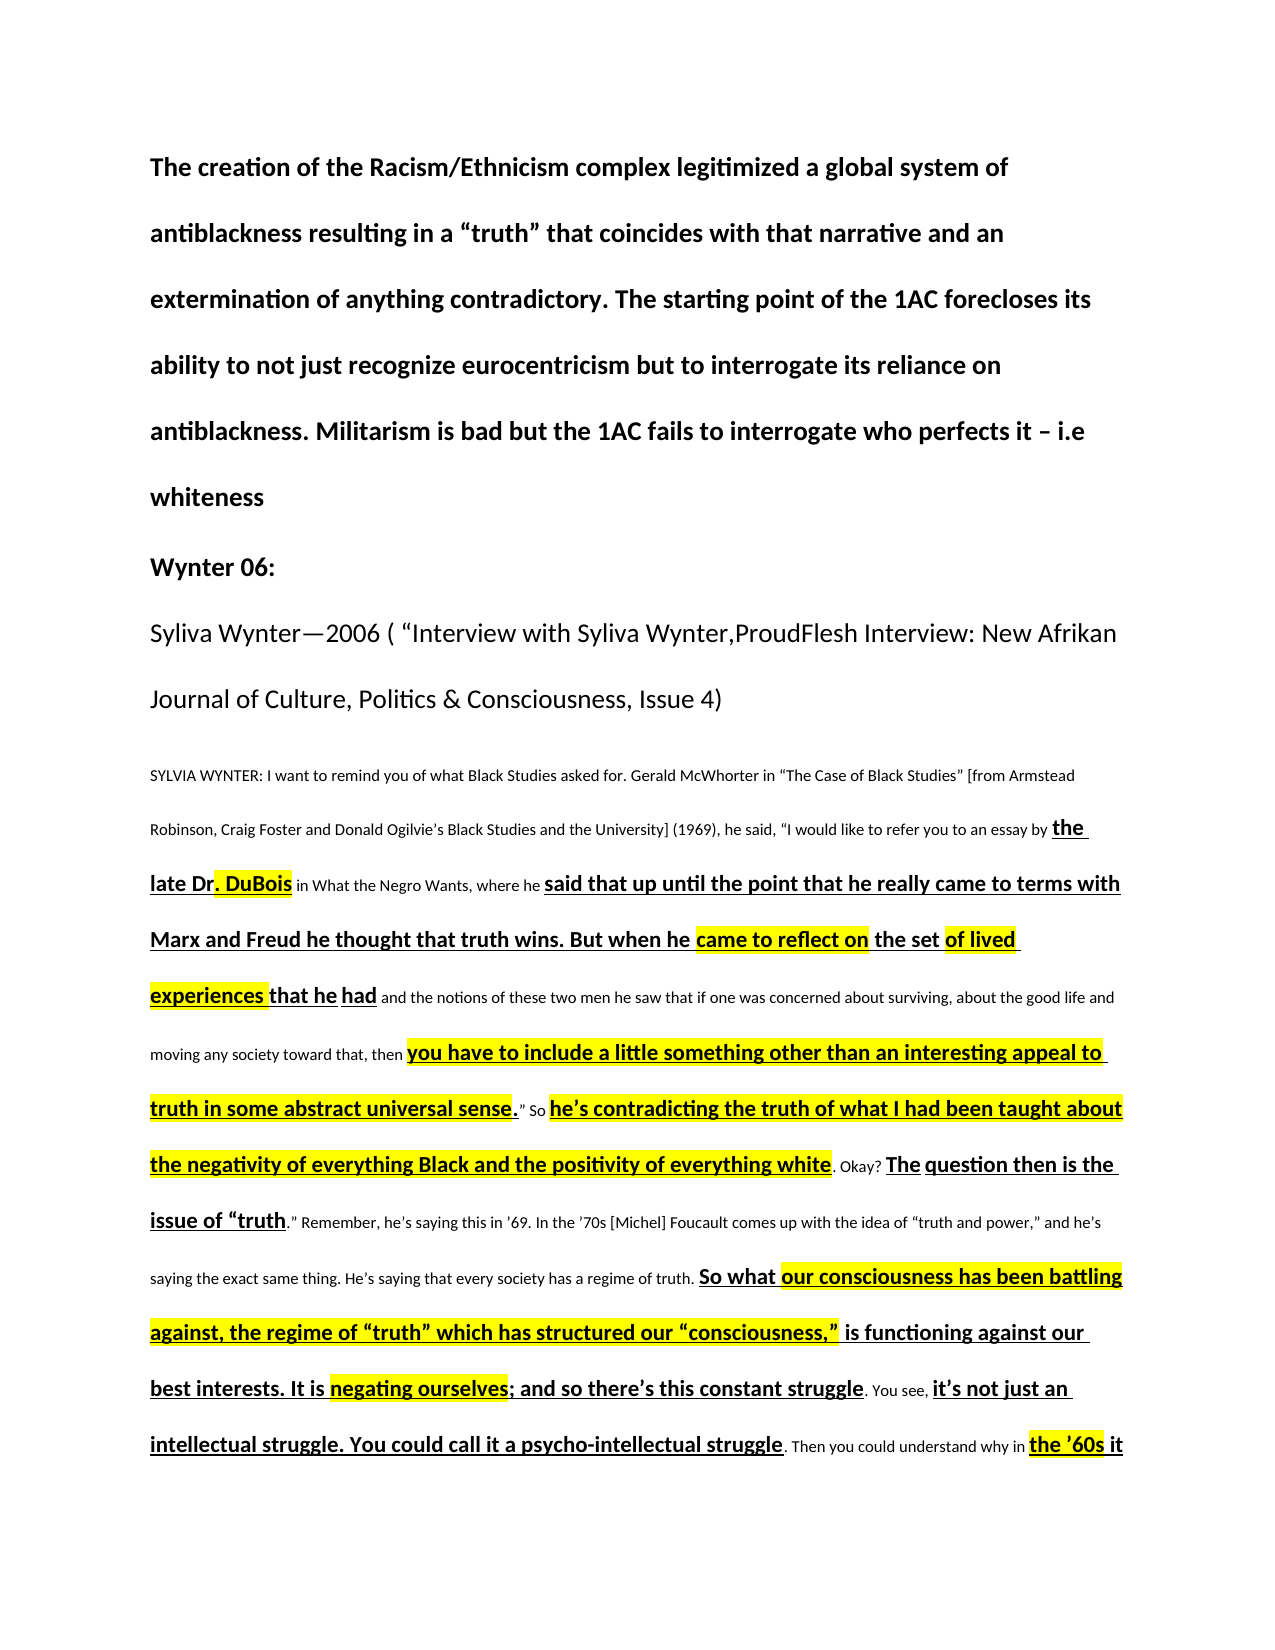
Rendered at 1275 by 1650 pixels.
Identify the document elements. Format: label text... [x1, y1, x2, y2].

subtitle Wynter 06: [150, 550, 1125, 583]
text Syliva Wynter—2006 ( “Interview with Syliva Wynter,ProudFlesh Interview: New Afrikan Journal of Culture, Politics & Consciousness, Issue 4) [150, 616, 1125, 716]
subtitle The creation of the Racism/Ethnicism complex legitimized a global system of antiblackness resulting in a “truth” that coincides with that narrative and an extermination of anything contradictory. The starting point of the 1AC forecloses its ability to not just recognize eurocentricism but to interrogate its reliance on antiblackness. Militarism is bad but the 1AC fails to interrogate who perfects it – i.e whiteness [150, 150, 1125, 513]
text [150, 765, 1125, 1458]
